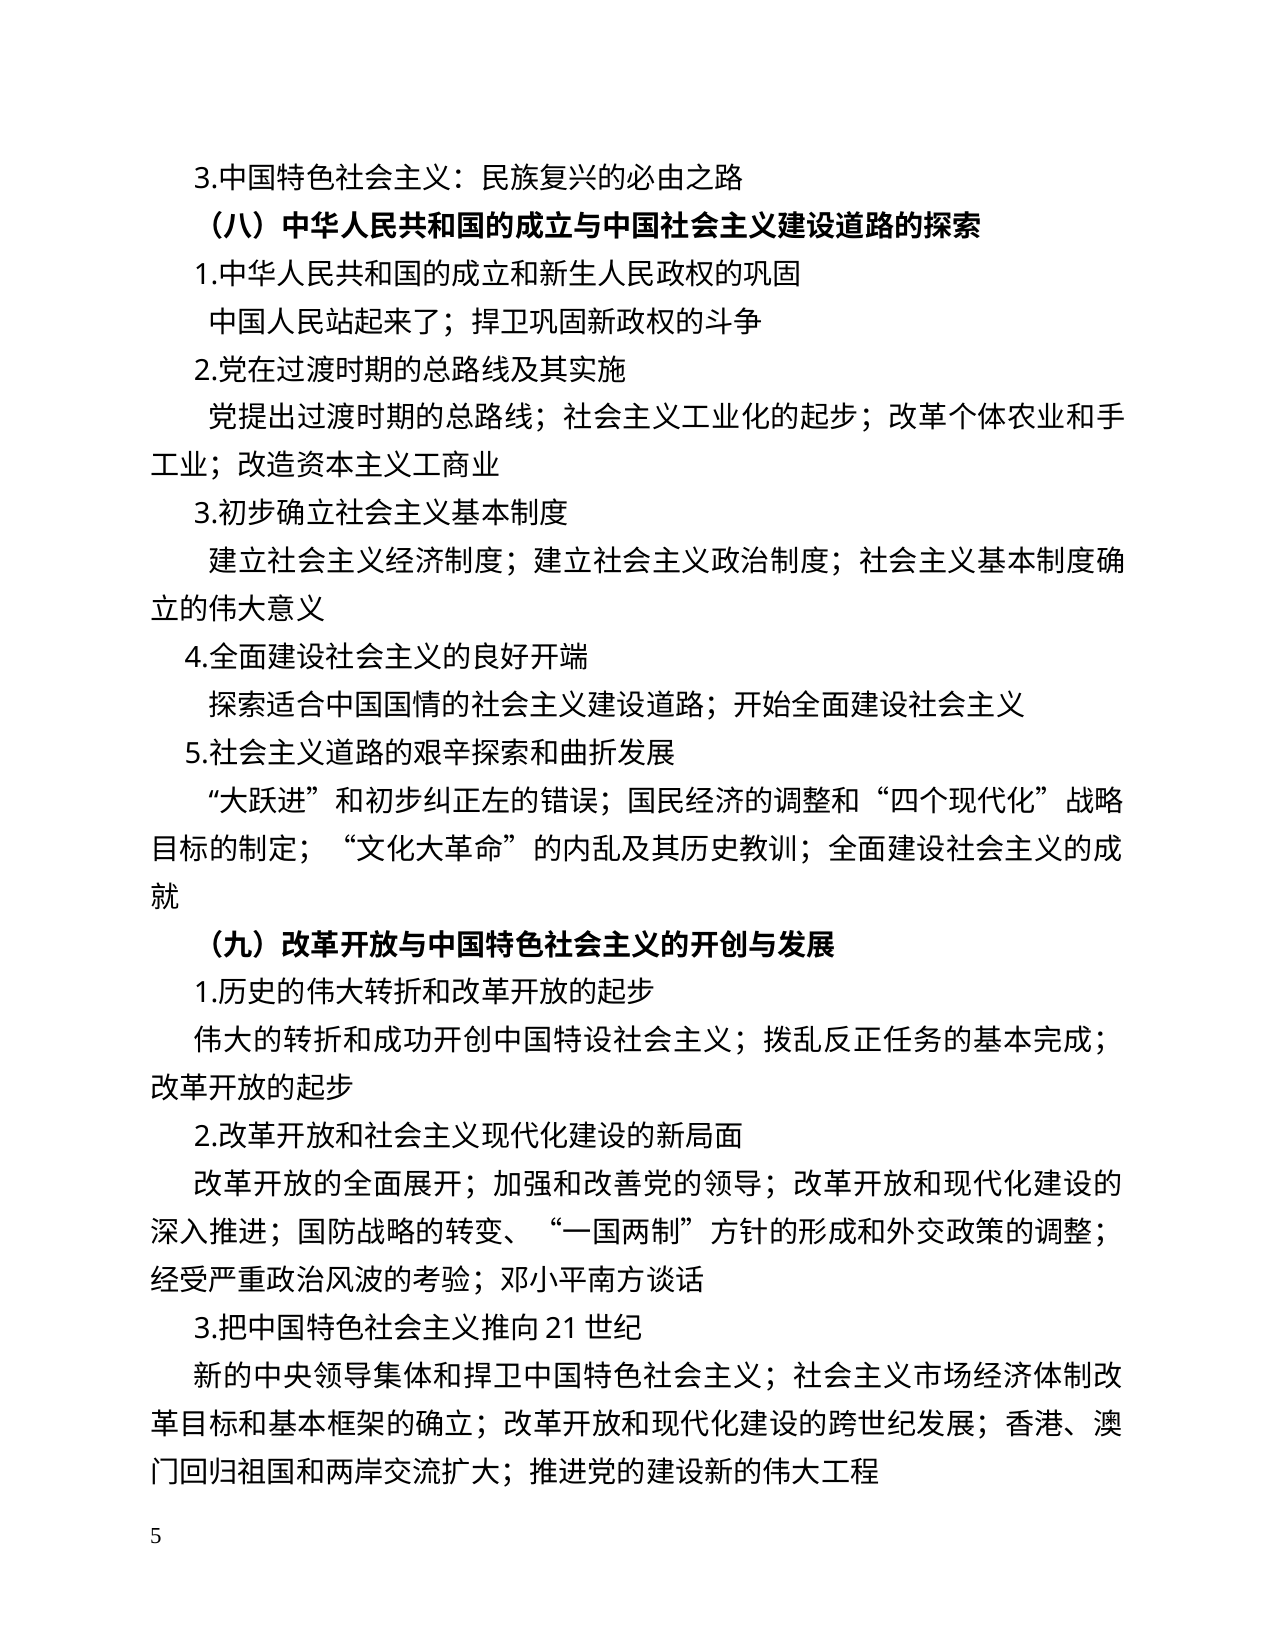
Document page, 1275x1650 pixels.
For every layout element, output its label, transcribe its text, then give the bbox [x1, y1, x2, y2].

text 3.把中国特色社会主义推向21世纪 [150, 1300, 1125, 1348]
text 新的中央领导集体和捍卫中国特色社会主义；社会主义市场经济体制改革目标和基本框架的确立；改革开放和现代化建设的跨世纪发展；香港、澳门回归祖国和两岸交流扩大；推进党的建设新的伟大工程 [150, 1348, 1125, 1492]
text 2.改革开放和社会主义现代化建设的新局面 [150, 1108, 1125, 1156]
text 伟大的转折和成功开创中国特设社会主义；拨乱反正任务的基本完成；改革开放的起步 [150, 1012, 1125, 1108]
text 党提出过渡时期的总路线；社会主义工业化的起步；改革个体农业和手工业；改造资本主义工商业 [150, 389, 1125, 485]
text 1.中华人民共和国的成立和新生人民政权的巩固 [150, 246, 1125, 294]
text 3.初步确立社会主义基本制度 [150, 485, 1125, 533]
text 建立社会主义经济制度；建立社会主义政治制度；社会主义基本制度确立的伟大意义 [150, 533, 1125, 629]
text 改革开放的全面展开；加强和改善党的领导；改革开放和现代化建设的深入推进；国防战略的转变、“一国两制”方针的形成和外交政策的调整；经受严重政治风波的考验；邓小平南方谈话 [150, 1156, 1125, 1300]
text 5.社会主义道路的艰辛探索和曲折发展 [184, 725, 1125, 773]
text 中国人民站起来了；捍卫巩固新政权的斗争 [150, 294, 1125, 342]
text 3.中国特色社会主义：民族复兴的必由之路 [150, 150, 1125, 198]
text （九）改革开放与中国特色社会主义的开创与发展 [150, 917, 1125, 964]
text 探索适合中国国情的社会主义建设道路；开始全面建设社会主义 [150, 677, 1125, 725]
text 4.全面建设社会主义的良好开端 [184, 629, 1125, 677]
text 1.历史的伟大转折和改革开放的起步 [150, 964, 1125, 1012]
text “大跃进”和初步纠正左的错误；国民经济的调整和“四个现代化”战略目标的制定；“文化大革命”的内乱及其历史教训；全面建设社会主义的成就 [150, 773, 1125, 917]
text 2.党在过渡时期的总路线及其实施 [194, 342, 1125, 389]
text （八）中华人民共和国的成立与中国社会主义建设道路的探索 [150, 198, 1125, 246]
